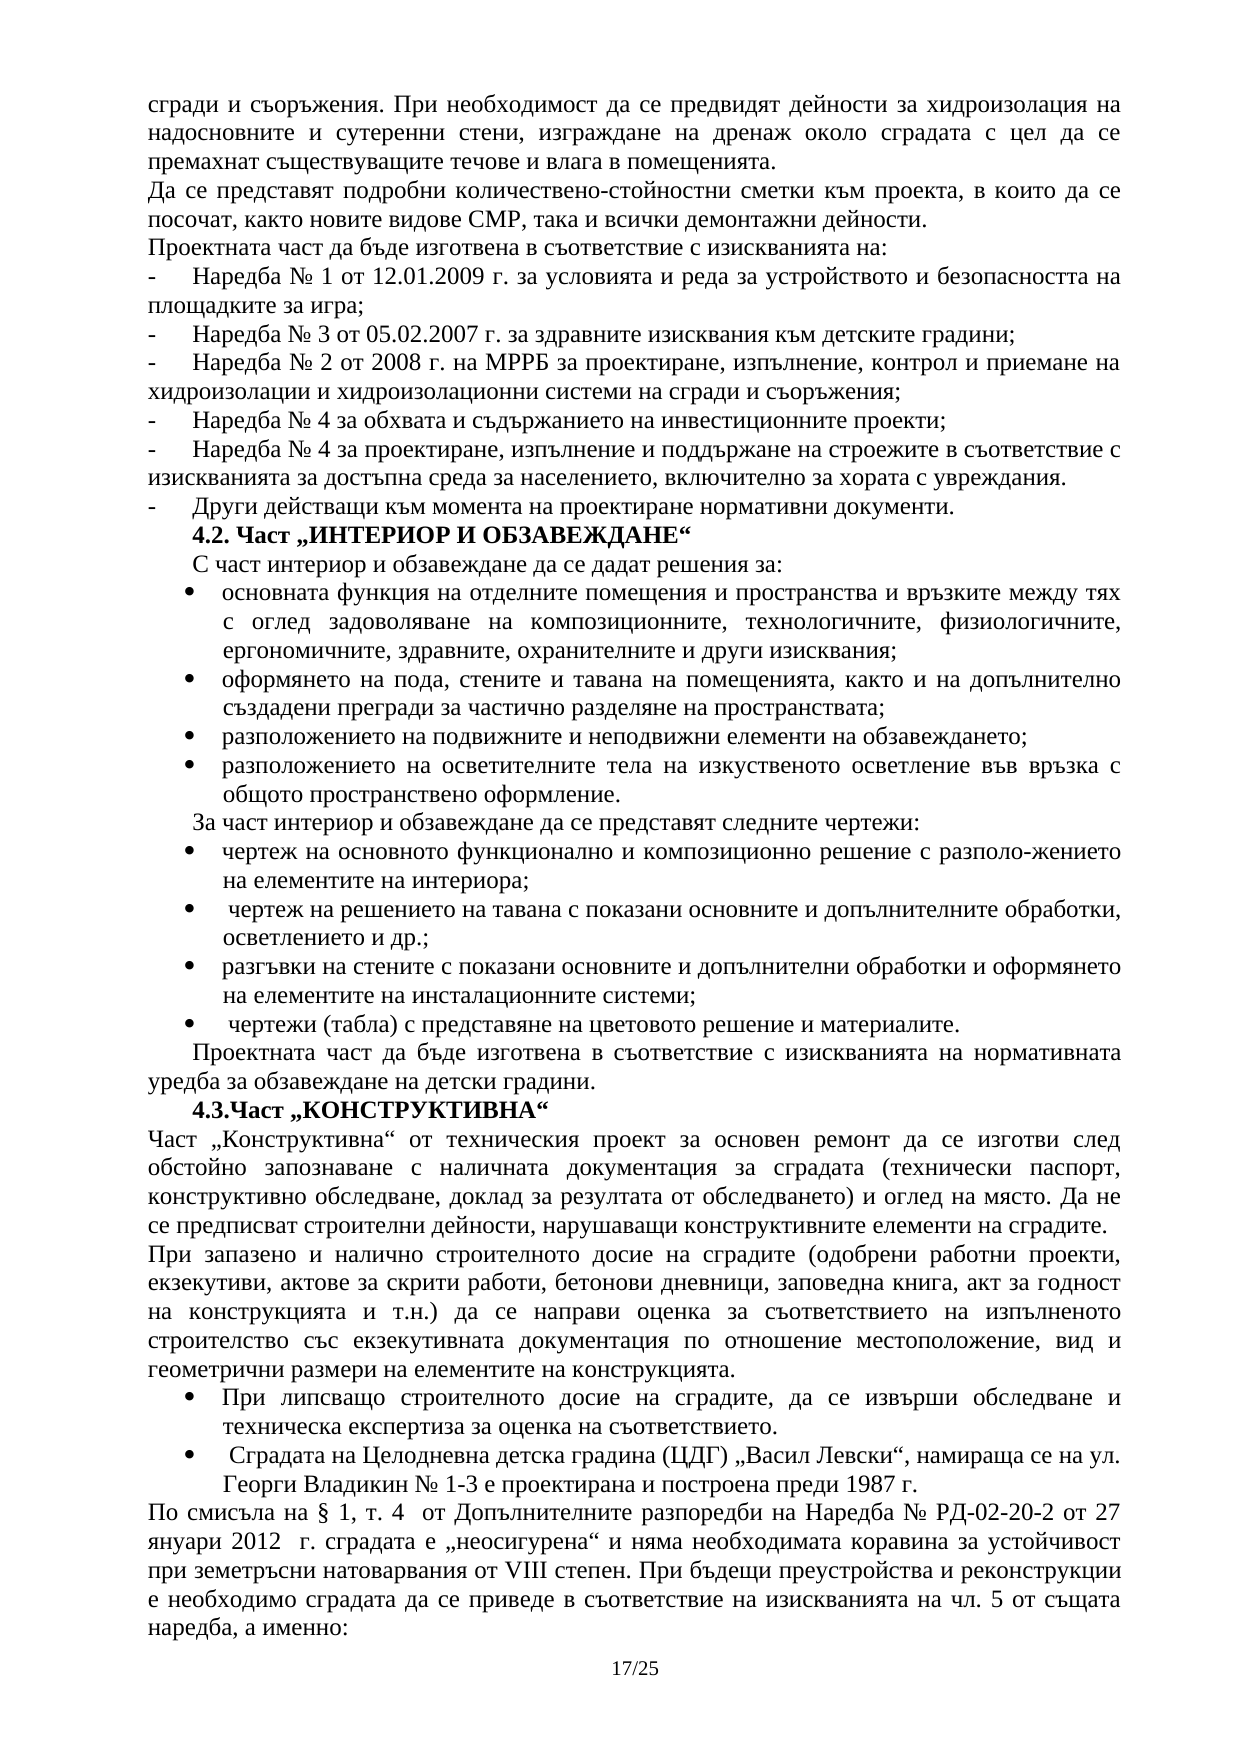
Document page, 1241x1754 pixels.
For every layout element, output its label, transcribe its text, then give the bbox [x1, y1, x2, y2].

text 4.3.Част „КОНСТРУКТИВНА“ [148, 1095, 1122, 1124]
list чертеж на основното функционално и композиционно решение с разполо-жението на елементите на интериора; [185, 836, 1122, 894]
text За част интериор и обзавеждане да се представят следните чертежи: [148, 807, 1122, 836]
list основната функция на отделните помещения и пространства и връзките между тях с оглед задоволяване на композиционните, технологичните, физиологичните, ергономичните, здравните, охранителните и други изисквания; [185, 577, 1122, 664]
text При запазено и налично строителното досие на сградите (одобрени работни проекти, екзекутиви, актове за скрити работи, бетонови дневници, заповедна книга, акт за годност на конструкцията и т.н.) да се направи оценка за съответствието на изпълненото строителство със екзекутивната документация по отношение местоположение, вид и геометрични размери на елементите на конструкцията. [148, 1239, 1122, 1382]
list оформянето на пода, стените и тавана на помещенията, както и на допълнително създадени прегради за частично разделяне на пространствата; [185, 664, 1122, 721]
list чертеж на решението на тавана с показани основните и допълнителните обработки, осветлението и др.; [185, 894, 1122, 951]
list разгъвки на стените с показани основните и допълнителни обработки и оформянето на елементите на инсталационните системи; [185, 951, 1122, 1009]
text Да се представят подробни количествено-стойностни сметки към проекта, в които да се посочат, както новите видове СМР, така и всички демонтажни дейности. [148, 175, 1122, 232]
text - Наредба № 4 за проектиране, изпълнение и поддържане на строежите в съответствие с изискванията за достъпна среда за населението, включително за хората с увреждания. [148, 434, 1122, 491]
text - Наредба № 4 за обхвата и съдържанието на инвестиционните проекти; [148, 405, 1122, 434]
text По смисъла на § 1, т. 4 от Допълнителните разпоредби на Наредба № РД-02-20-2 от 27 януари 2012 г. сградата е „неосигурена“ и няма необходимата коравина за устойчивост при земетръсни натоварвания от VIII степен. При бъдещи преустройства и реконструкции е необходимо сградата да се приведе в съответствие на изискванията на чл. 5 от същата наредба, а именно: [148, 1497, 1122, 1641]
text - Други действащи към момента на проектиране нормативни документи. [148, 491, 1122, 520]
list разположението на подвижните и неподвижни елементи на обзавеждането; [185, 721, 1122, 750]
text - Наредба № 3 от 05.02.2007 г. за здравните изисквания към детските градини; [148, 319, 1122, 347]
text Проектната част да бъде изготвена в съответствие с изискванията на: [148, 232, 1122, 261]
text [148, 89, 1122, 175]
text С част интериор и обзавеждане да се дадат решения за: [148, 549, 1122, 577]
text - Наредба № 1 от 12.01.2009 г. за условията и реда за устройството и безопасността на площадките за игра; [148, 261, 1122, 319]
text - Наредба № 2 от 2008 г. на МРРБ за проектиране, изпълнение, контрол и приемане на хидроизолации и хидроизолационни системи на сгради и съоръжения; [148, 347, 1122, 405]
list разположението на осветителните тела на изкуственото осветление във връзка с общото пространствено оформление. [185, 750, 1122, 807]
list При липсващо строителното досие на сградите, да се извърши обследване и техническа експертиза за оценка на съответствието. [185, 1382, 1122, 1440]
text Част „Конструктивна“ от техническия проект за основен ремонт да се изготви след обстойно запознаване с наличната документация за сградата (технически паспорт, конструктивно обследване, доклад за резултата от обследването) и оглед на място. Да не се предписват строителни дейности, нарушаващи конструктивните елементи на сградите. [148, 1124, 1122, 1239]
list чертежи (табла) с представяне на цветовото решение и материалите. [185, 1009, 1122, 1037]
text 4.2. Част „ИНТЕРИОР И ОБЗАВЕЖДАНЕ“ [148, 520, 1122, 549]
text Проектната част да бъде изготвена в съответствие с изискванията на нормативната уредба за обзавеждане на детски градини. [148, 1037, 1122, 1095]
list Сградата на Целодневна детска градина (ЦДГ) „Васил Левски“, намираща се на ул. Георги Владикин № 1-3 е проектирана и построена преди 1987 г. [185, 1440, 1122, 1497]
